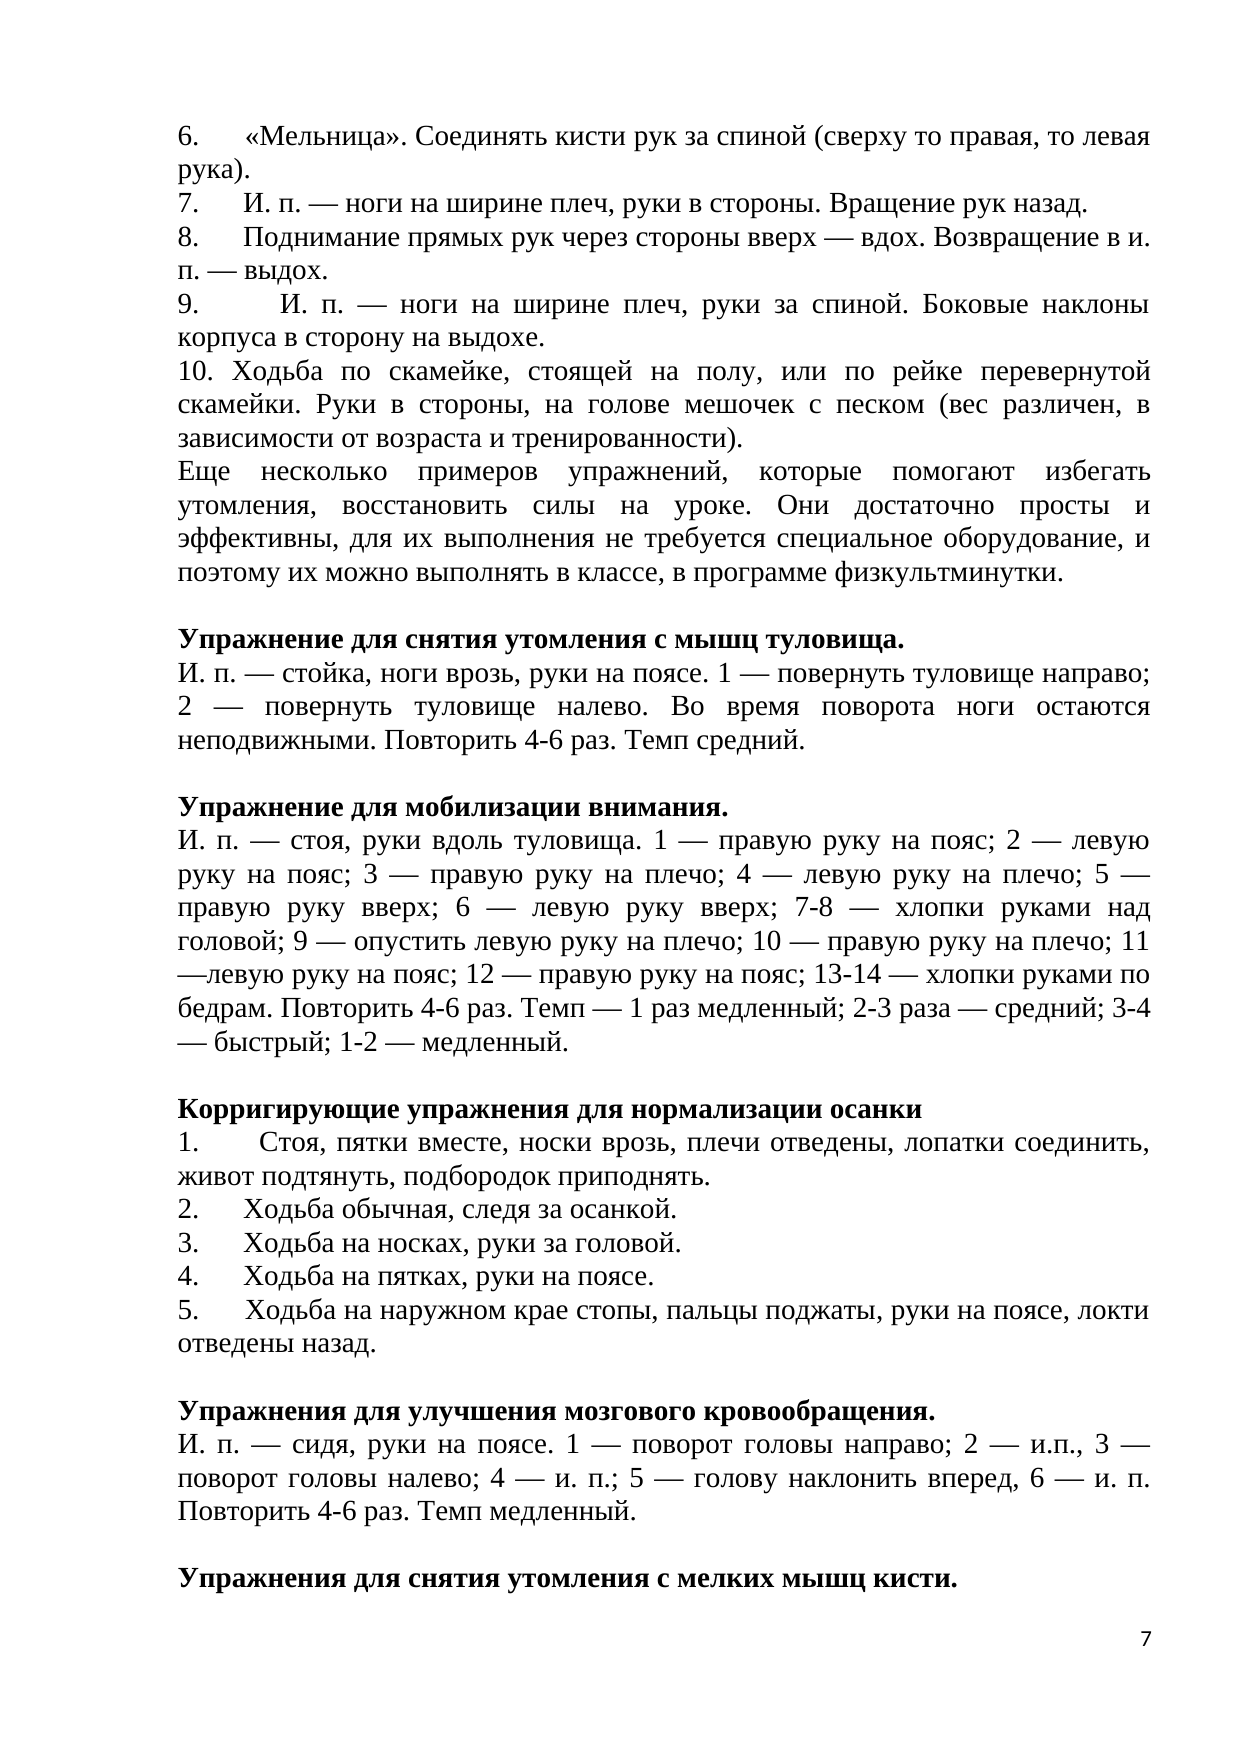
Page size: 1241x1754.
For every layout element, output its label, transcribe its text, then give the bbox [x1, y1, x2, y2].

text 2. Ходьба обычная, следя за осанкой. [177, 1191, 1152, 1225]
text 5. Ходьба на наружном крае стопы, пальцы поджаты, руки на поясе, локти отведены назад. [177, 1292, 1152, 1359]
text И. п. — стоя, руки вдоль туловища. 1 — правую руку на пояс; 2 — левую руку на пояс; 3 — правую руку на плечо; 4 — левую руку на плечо; 5 — правую руку вверх; 6 — левую руку вверх; 7-8 — хлопки руками над головой; 9 — опустить левую руку на плечо; 10 — правую руку на плечо; 11 —левую руку на пояс; 12 — правую руку на пояс; 13-14 — хлопки руками по бедрам. Повторить 4-6 раз. Темп — 1 раз медленный; 2-3 раза — средний; 3-4 — быстрый; 1-2 — медленный. [177, 822, 1152, 1057]
text 10. Ходьба по скамейке, стоящей на полу, или по рейке перевернутой скамейки. Руки в стороны, на голове мешочек с песком (вес различен, в зависимости от возраста и тренированности). [177, 353, 1152, 453]
text 8. Поднимание прямых рук через стороны вверх — вдох. Возвращение в и. п. — выдох. [177, 219, 1152, 286]
text 9. И. п. — ноги на ширине плеч, руки за спиной. Боковые наклоны корпуса в сторону на выдохе. [177, 286, 1152, 353]
text 7. И. п. — ноги на ширине плеч, руки в стороны. Вращение рук назад. [177, 185, 1152, 219]
text Упражнение для мобилизации внимания. [177, 789, 1152, 822]
text И. п. — сидя, руки на поясе. 1 — поворот головы направо; 2 — и.п., 3 — поворот головы налево; 4 — и. п.; 5 — голову наклонить вперед, 6 — и. п. Повторить 4-6 раз. Темп медленный. [177, 1426, 1152, 1527]
text Упражнения для улучшения мозгового кровообращения. [177, 1393, 1152, 1426]
text 4. Ходьба на пятках, руки на поясе. [177, 1258, 1152, 1292]
text Еще несколько примеров упражнений, которые помогают избегать утомления, восстановить силы на уроке. Они достаточно просты и эффективны, для их выполнения не требуется специальное оборудование, и поэтому их можно выполнять в классе, в программе физкультминутки. [177, 453, 1152, 588]
text И. п. — стойка, ноги врозь, руки на поясе. 1 — повернуть туловище направо; 2 — повернуть туловище налево. Во время поворота ноги остаются неподвижными. Повторить 4-6 раз. Темп средний. [177, 655, 1152, 755]
text Корригирующие упражнения для нормализации осанки [177, 1091, 1152, 1124]
text 3. Ходьба на носках, руки за головой. [177, 1225, 1152, 1258]
text 1. Стоя, пятки вместе, носки врозь, плечи отведены, лопатки соединить, живот подтянуть, подбородок приподнять. [177, 1124, 1152, 1191]
text Упражнения для снятия утомления с мелких мышц кисти. [177, 1560, 1152, 1594]
text 6. «Мельница». Соединять кисти рук за спиной (сверху то правая, то левая рука). [177, 118, 1152, 185]
text Упражнение для снятия утомления с мышц туловища. [177, 621, 1152, 655]
